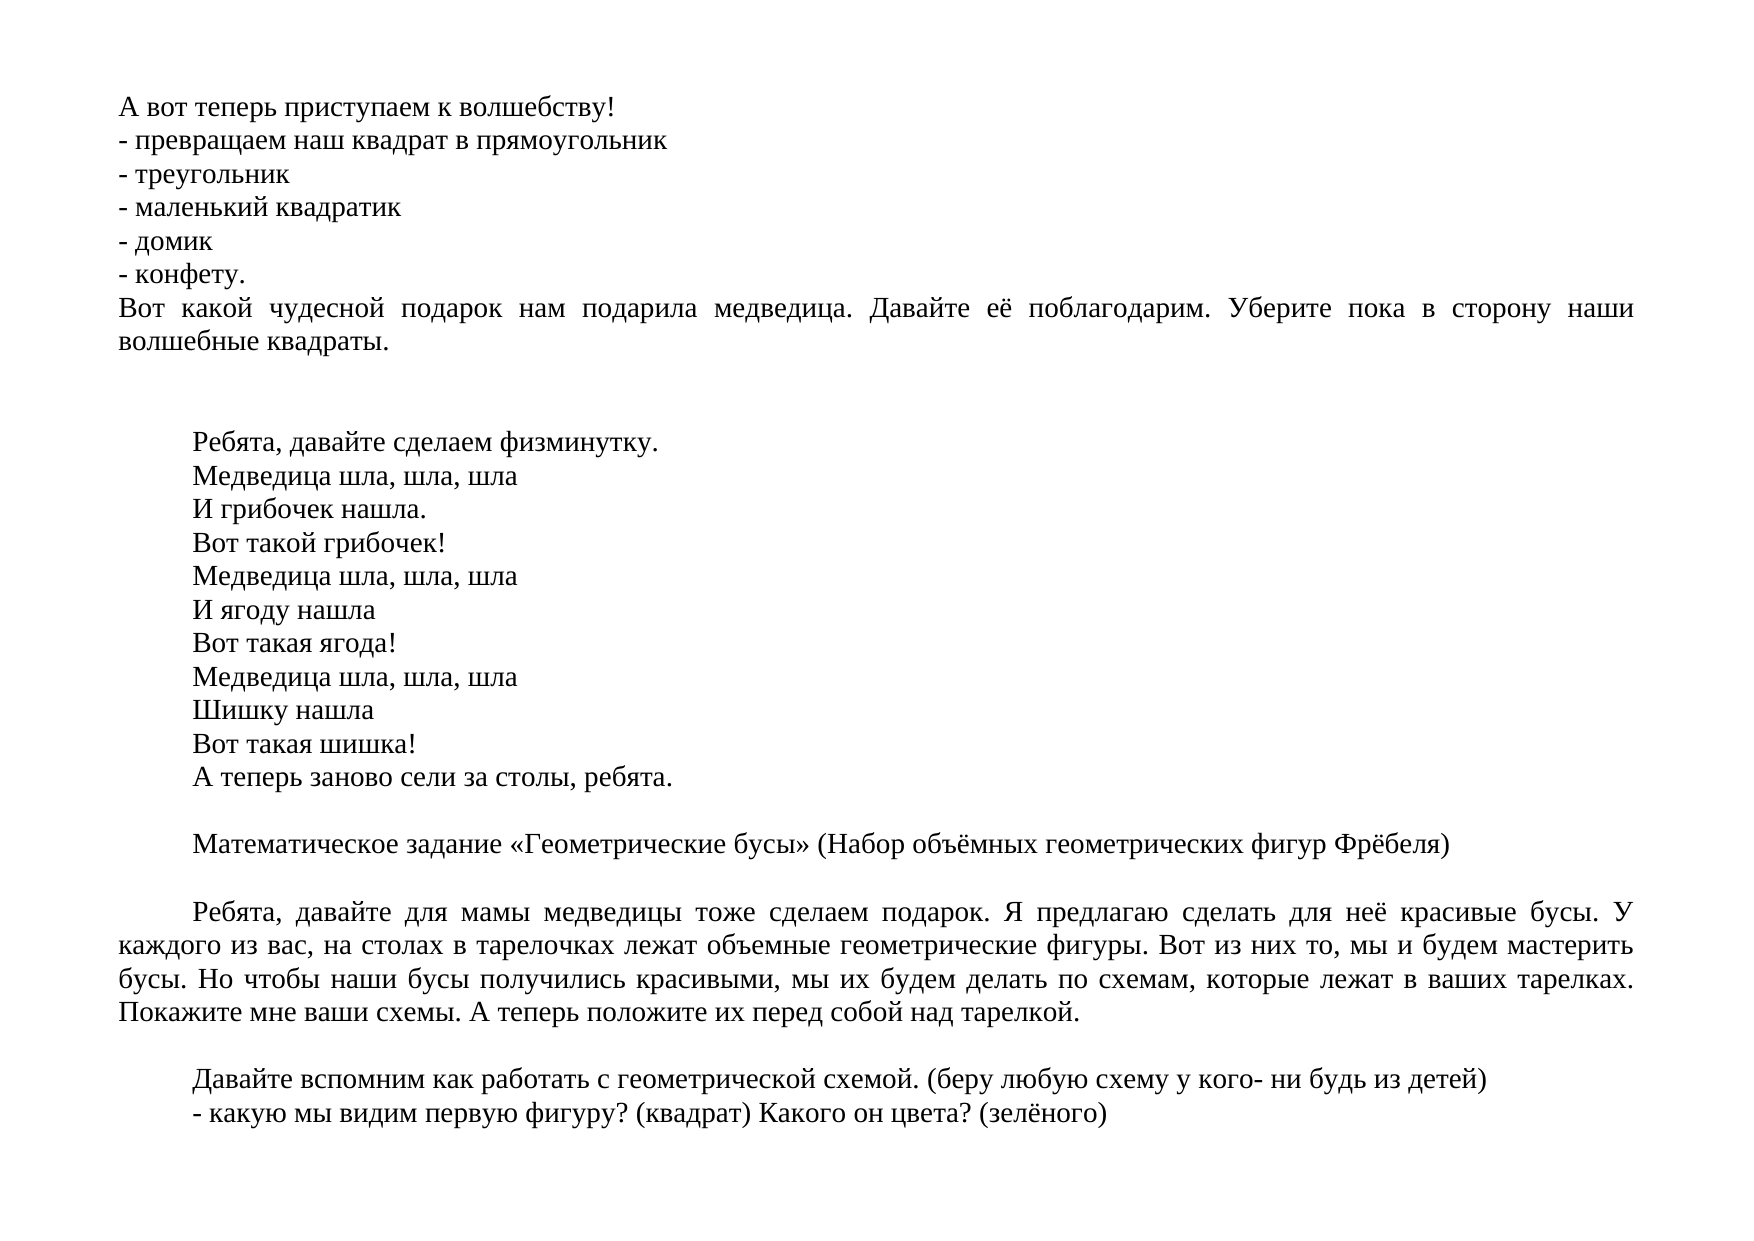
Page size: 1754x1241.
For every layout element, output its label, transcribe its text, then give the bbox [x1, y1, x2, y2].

text Медведица шла, шла, шла [118, 458, 1636, 491]
text - домик [118, 223, 1636, 256]
text - треугольник [118, 156, 1636, 189]
text Медведица шла, шла, шла [118, 558, 1636, 592]
text Вот какой чудесной подарок нам подарила медведица. Давайте её поблагодарим. Уберите пока в сторону наши волшебные квадраты. [118, 290, 1636, 357]
text Медведица шла, шла, шла [118, 659, 1636, 692]
text Ребята, давайте сделаем физминутку. [118, 424, 1636, 458]
text Вот такая ягода! [118, 625, 1636, 659]
text Вот такой грибочек! [118, 525, 1636, 558]
text Шишку нашла [118, 692, 1636, 726]
text Математическое задание «Геометрические бусы» (Набор объёмных геометрических фигур Фрёбеля) [118, 827, 1636, 860]
text - превращаем наш квадрат в прямоугольник [118, 122, 1636, 156]
text - какую мы видим первую фигуру? (квадрат) Какого он цвета? (зелёного) [118, 1095, 1636, 1128]
text Вот такая шишка! [118, 726, 1636, 759]
text А теперь заново сели за столы, ребята. [118, 759, 1636, 793]
text И ягоду нашла [118, 592, 1636, 625]
text Давайте вспомним как работать с геометрической схемой. (беру любую схему у кого- ни будь из детей) [118, 1061, 1636, 1095]
text - конфету. [118, 256, 1636, 290]
text И грибочек нашла. [118, 491, 1636, 525]
text - маленький квадратик [118, 189, 1636, 223]
text Ребята, давайте для мамы медведицы тоже сделаем подарок. Я предлагаю сделать для неё красивые бусы. У каждого из вас, на столах в тарелочках лежат объемные геометрические фигуры. Вот из них то, мы и будем мастерить бусы. Но чтобы наши бусы получились красивыми, мы их будем делать по схемам, которые лежат в ваших тарелках. Покажите мне ваши схемы. А теперь положите их перед собой над тарелкой. [118, 894, 1636, 1028]
text А вот теперь приступаем к волшебству! [118, 89, 1636, 122]
